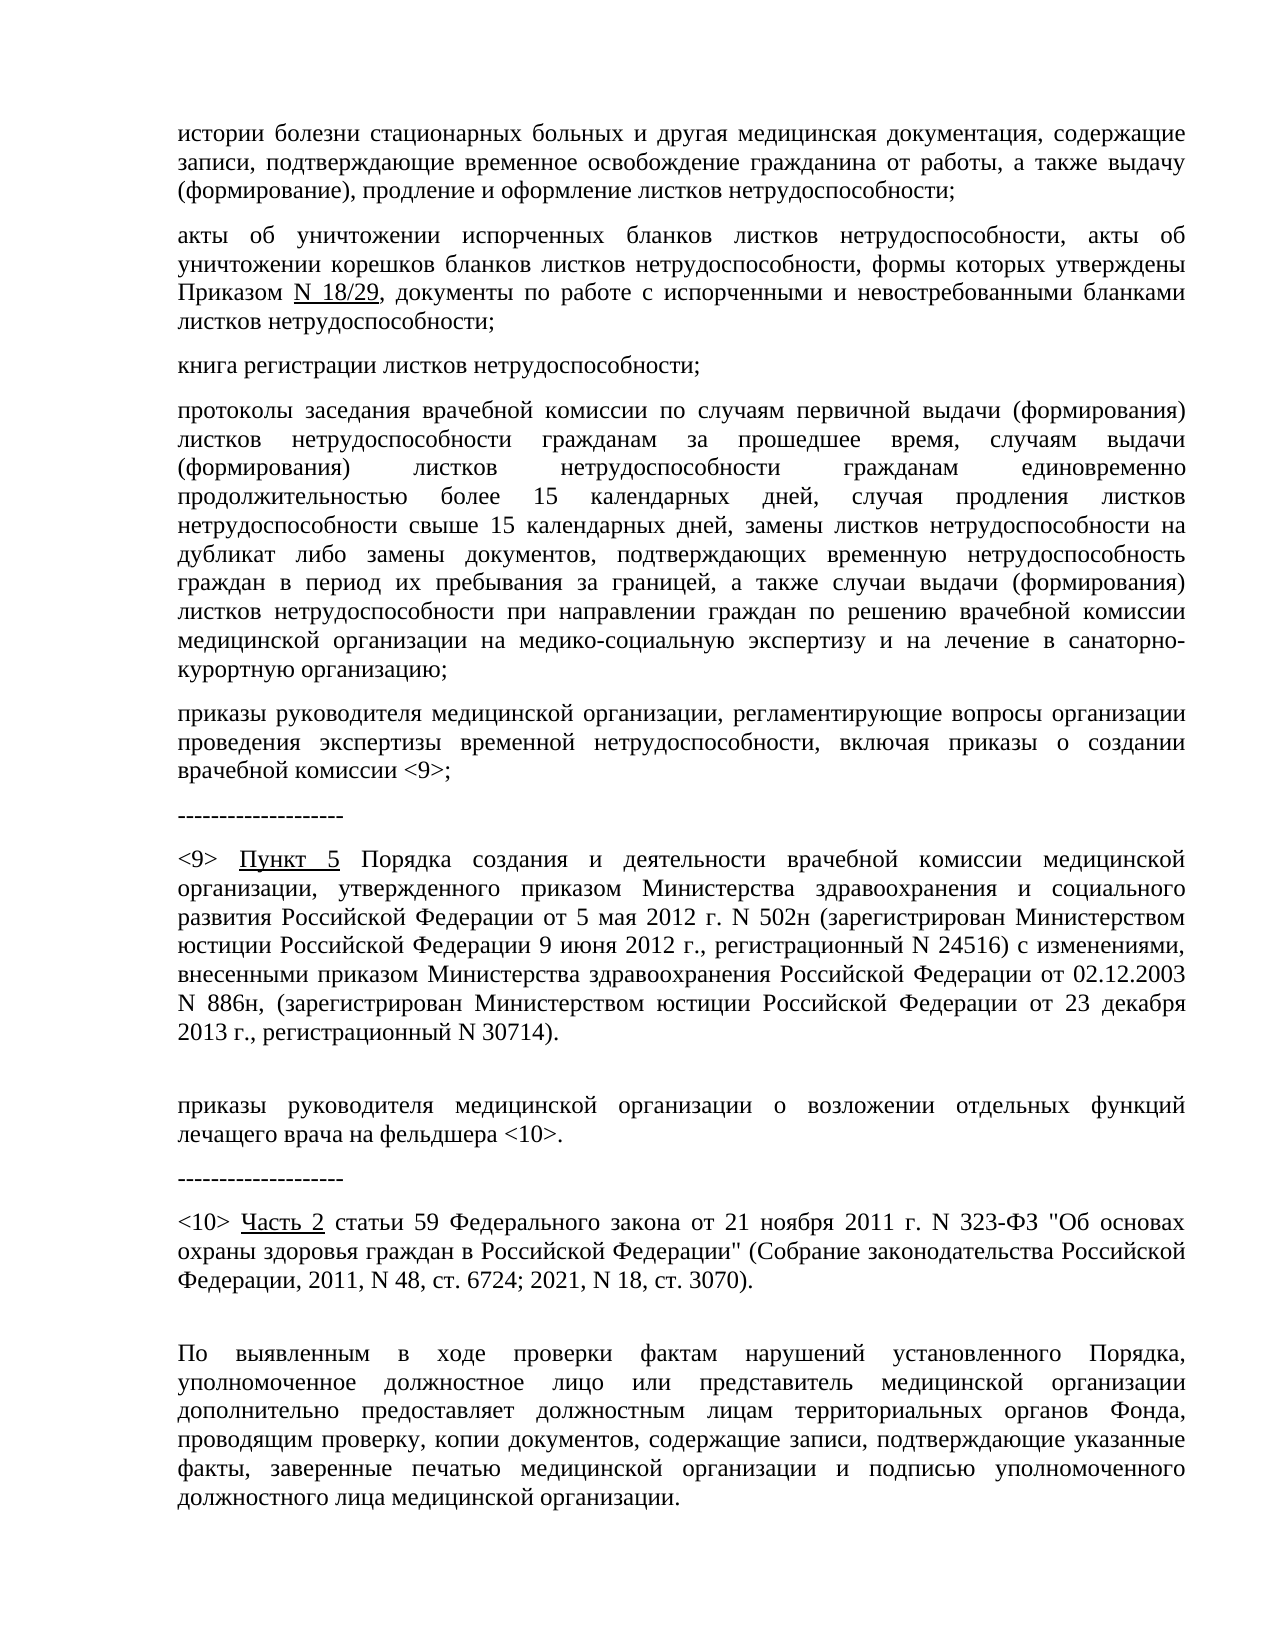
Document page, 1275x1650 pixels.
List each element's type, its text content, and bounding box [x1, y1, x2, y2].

text приказы руководителя медицинской организации о возложении отдельных функций лечащего врача на фельдшера <10>. [177, 1090, 1186, 1147]
text -------------------- [177, 1163, 1186, 1192]
text -------------------- [177, 800, 1186, 829]
text <9> Пункт 5 Порядка создания и деятельности врачебной комиссии медицинской организации, утвержденного приказом Министерства здравоохранения и социального развития Российской Федерации от 5 мая 2012 г. N 502н (зарегистрирован Министерством юстиции Российской Федерации 9 июня 2012 г., регистрационный N 24516) с изменениями, внесенными приказом Министерства здравоохранения Российской Федерации от 02.12.2003 N 886н, (зарегистрирован Министерством юстиции Российской Федерации от 23 декабря 2013 г., регистрационный N 30714). [177, 844, 1186, 1046]
text истории болезни стационарных больных и другая медицинская документация, содержащие записи, подтверждающие временное освобождение гражданина от работы, а также выдачу (формирование), продление и оформление листков нетрудоспособности; [177, 118, 1186, 204]
text По выявленным в ходе проверки фактам нарушений установленного Порядка, уполномоченное должностное лицо или представитель медицинской организации дополнительно предоставляет должностным лицам территориальных органов Фонда, проводящим проверку, копии документов, содержащие записи, подтверждающие указанные факты, заверенные печатью медицинской организации и подписью уполномоченного должностного лица медицинской организации. [177, 1338, 1186, 1511]
text протоколы заседания врачебной комиссии по случаям первичной выдачи (формирования) листков нетрудоспособности гражданам за прошедшее время, случаям выдачи (формирования) листков нетрудоспособности гражданам единовременно продолжительностью более 15 календарных дней, случая продления листков нетрудоспособности свыше 15 календарных дней, замены листков нетрудоспособности на дубликат либо замены документов, подтверждающих временную нетрудоспособность граждан в период их пребывания за границей, а также случаи выдачи (формирования) листков нетрудоспособности при направлении граждан по решению врачебной комиссии медицинской организации на медико-социальную экспертизу и на лечение в санаторно-курортную организацию; [177, 395, 1186, 682]
text книга регистрации листков нетрудоспособности; [177, 351, 1186, 379]
text <10> Часть 2 статьи 59 Федерального закона от 21 ноября 2011 г. N 323-ФЗ "Об основах охраны здоровья граждан в Российской Федерации" (Собрание законодательства Российской Федерации, 2011, N 48, ст. 6724; 2021, N 18, ст. 3070). [177, 1207, 1186, 1294]
text акты об уничтожении испорченных бланков листков нетрудоспособности, акты об уничтожении корешков бланков листков нетрудоспособности, формы которых утверждены Приказом N 18/29, документы по работе с испорченными и невостребованными бланками листков нетрудоспособности; [177, 220, 1186, 335]
text приказы руководителя медицинской организации, регламентирующие вопросы организации проведения экспертизы временной нетрудоспособности, включая приказы о создании врачебной комиссии <9>; [177, 698, 1186, 784]
